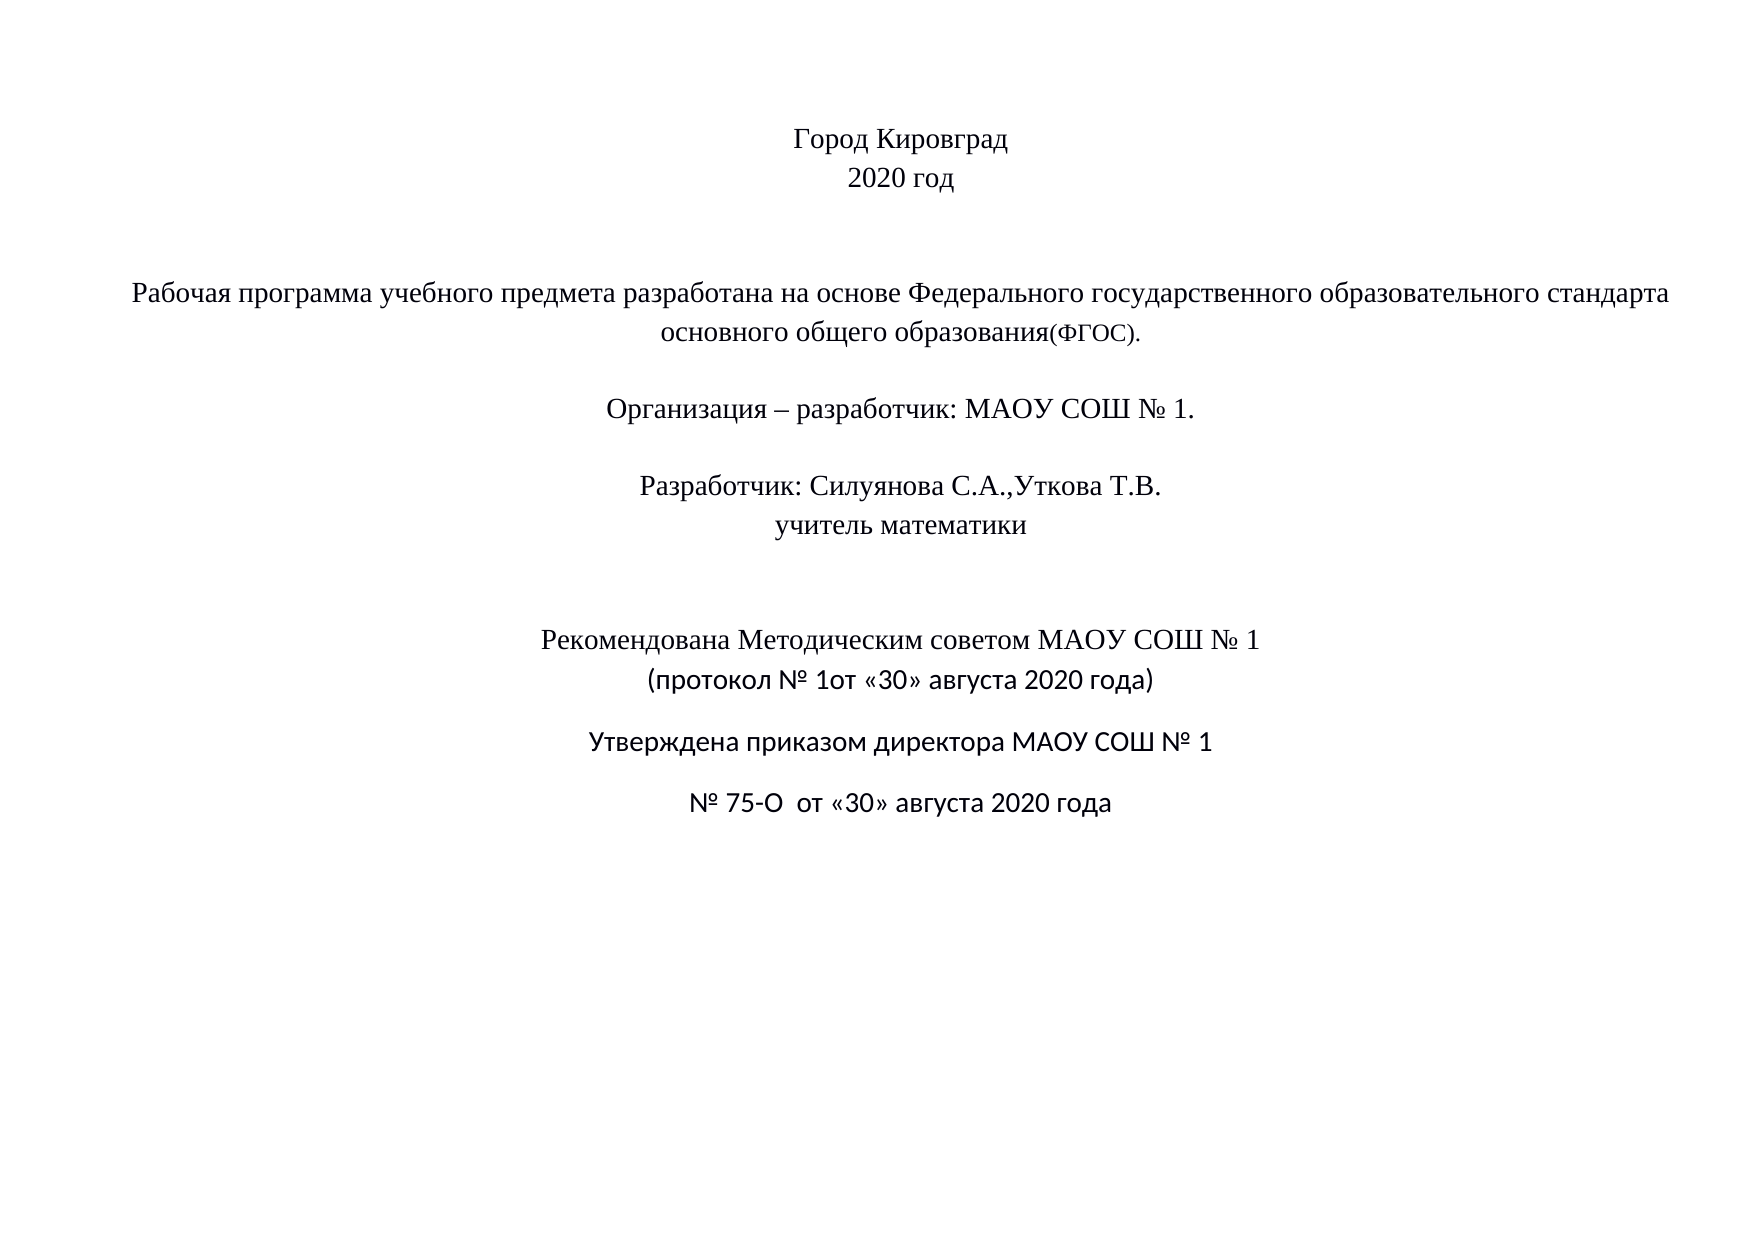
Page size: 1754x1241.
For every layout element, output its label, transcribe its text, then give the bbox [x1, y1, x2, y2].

text (протокол № 1от «30» августа 2020 года) [79, 661, 1722, 697]
text № 75-О от «30» августа 2020 года [79, 784, 1722, 820]
text Город Кировград [79, 121, 1722, 155]
text учитель математики [79, 507, 1722, 540]
text Утверждена приказом директора МАОУ СОШ № 1 [79, 723, 1722, 758]
text Рабочая программа учебного предмета разработана на основе Федерального государственного образовательного стандарта основного общего образования(ФГОС). [79, 276, 1722, 348]
text Разработчик: Силуянова С.А.,Уткова Т.В. [79, 468, 1722, 502]
text Рекомендована Методическим советом МАОУ СОШ № 1 [79, 622, 1722, 656]
text Организация – разработчик: МАОУ СОШ № 1. [79, 391, 1722, 425]
text 2020 год [79, 160, 1722, 193]
